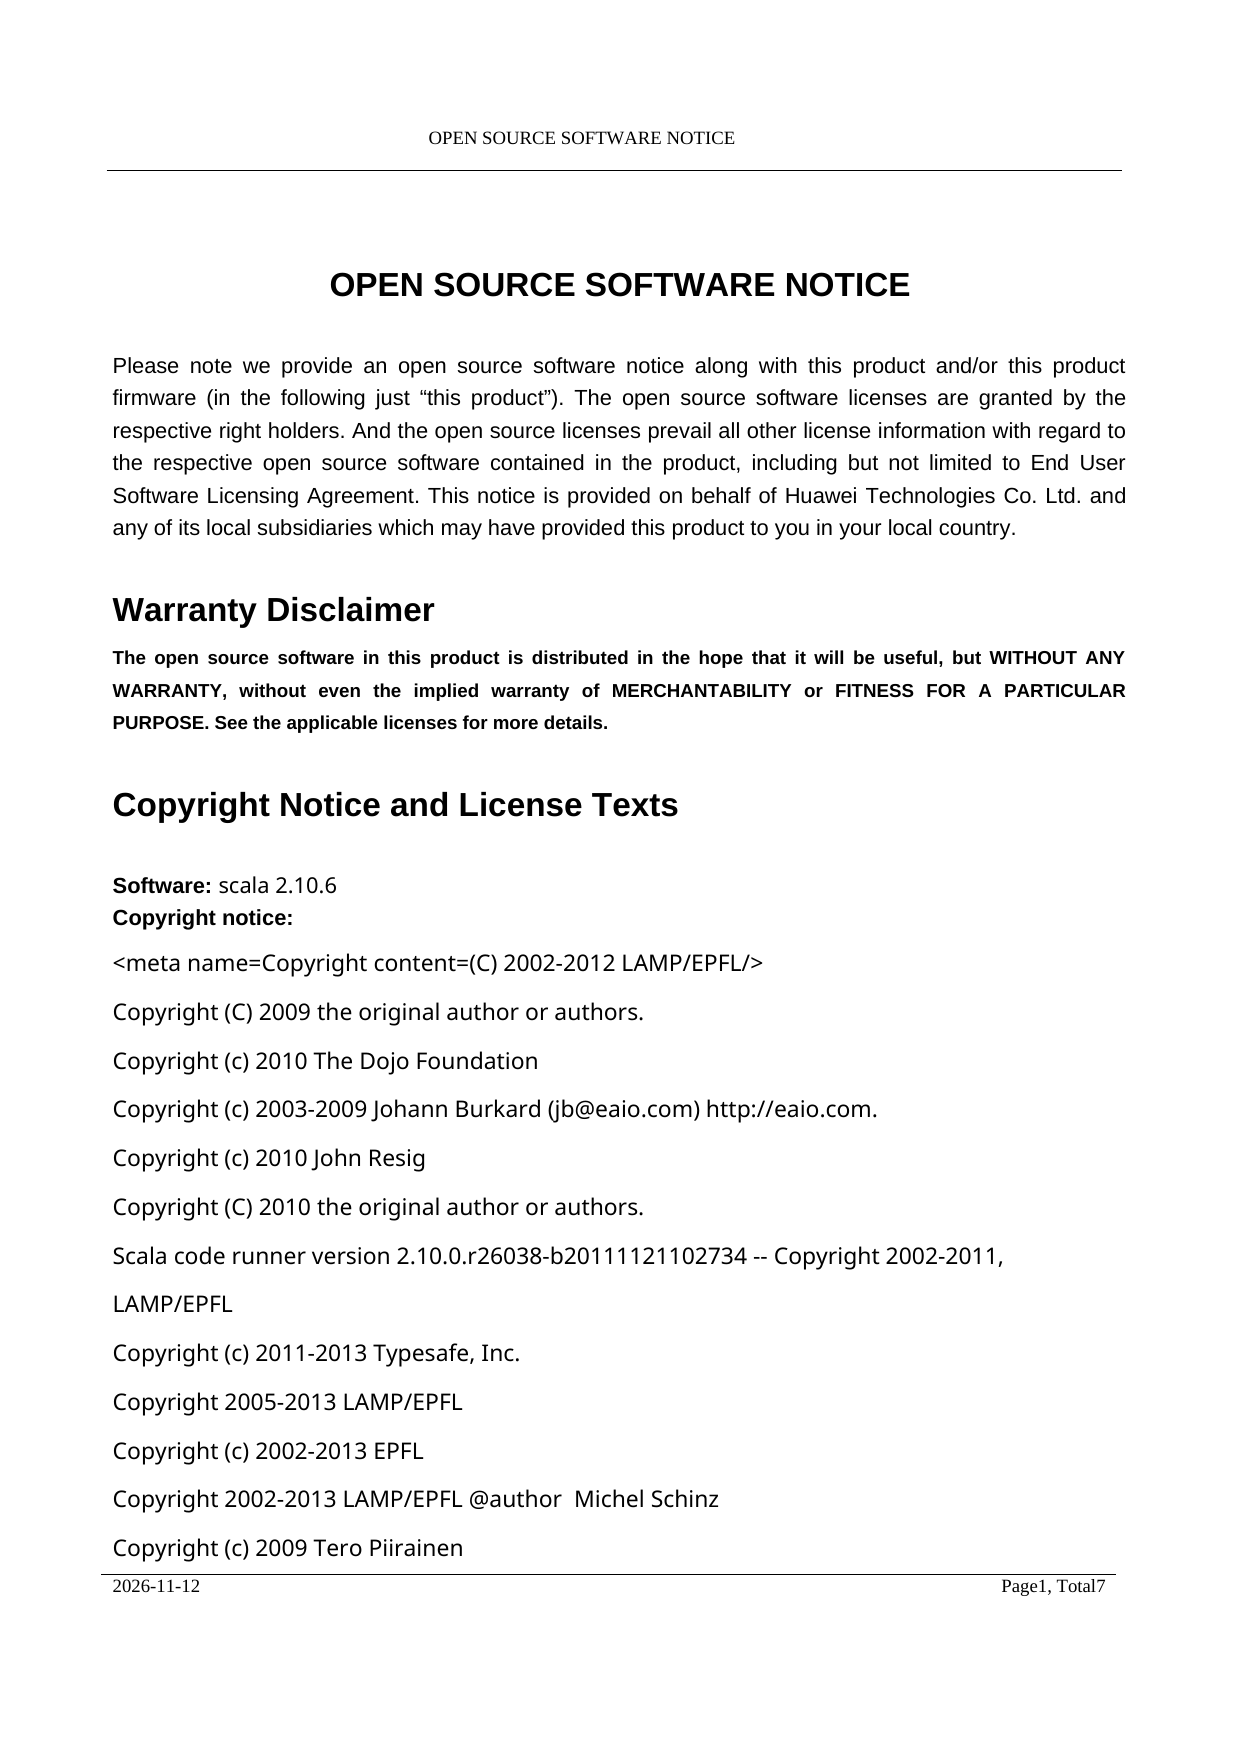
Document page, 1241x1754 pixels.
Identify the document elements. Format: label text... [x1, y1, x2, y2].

text Please note we provide an open source software notice along with this product and/or this product firmware (in the following just “this product”). The open source software licenses are granted by the respective right holders. And the open source licenses prevail all other license information with regard to the respective open source software contained in the product, including but not limited to End User Software Licensing Agreement. This notice is provided on behalf of Huawei Technologies Co. Ltd. and any of its local subsidiaries which may have provided this product to you in your local country. [112, 349, 1128, 544]
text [112, 947, 1128, 1564]
text Software: scala 2.10.6 [112, 869, 1128, 901]
text The open source software in this product is distributed in the hope that it will be useful, but WITHOUT ANY WARRANTY, without even the implied warranty of MERCHANTABILITY or FITNESS FOR A PARTICULAR PURPOSE. See the applicable licenses for more details. [112, 641, 1128, 739]
text Copyright notice: [112, 901, 1128, 934]
text Copyright Notice and License Texts [112, 771, 1128, 836]
text Warranty Disclaimer [112, 576, 1128, 641]
text OPEN SOURCE SOFTWARE NOTICE [112, 251, 1128, 316]
